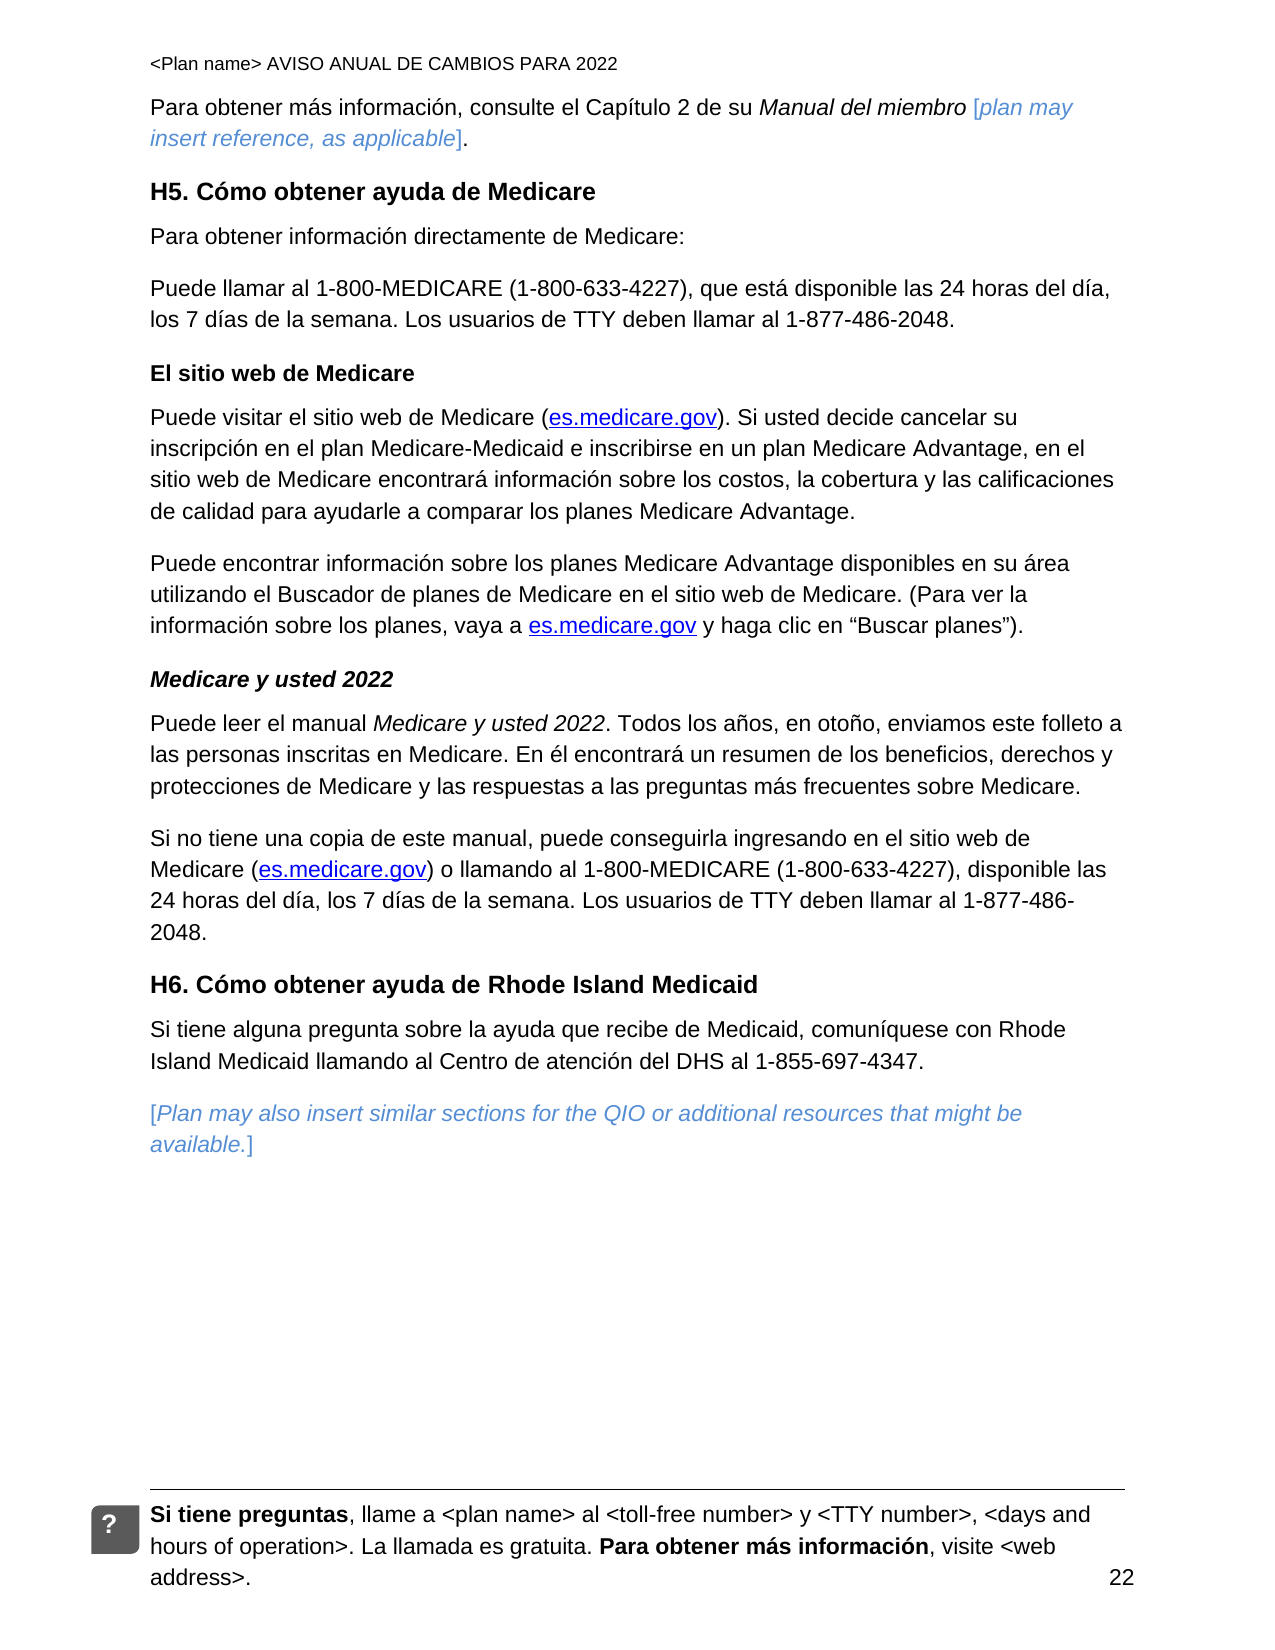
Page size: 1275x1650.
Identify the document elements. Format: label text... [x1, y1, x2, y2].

subtitle H6. Cómo obtener ayuda de Rhode Island Medicaid [150, 967, 1050, 1000]
text Puede visitar el sitio web de Medicare (es.medicare.gov). Si usted decide cancelar su inscripción en el plan Medicare-Medicaid e inscribirse en un plan Medicare Advantage, en el sitio web de Medicare encontrará información sobre los costos, la cobertura y las calificaciones de calidad para ayudarle a comparar los planes Medicare Advantage. [150, 400, 1125, 525]
text El sitio web de Medicare [150, 354, 1050, 388]
text [Plan may also insert similar sections for the QIO or additional resources that might be available.] [150, 1096, 1125, 1159]
subtitle H5. Cómo obtener ayuda de Medicare [150, 173, 1050, 207]
text Puede leer el manual Medicare y usted 2022. Todos los años, en otoño, enviamos este folleto a las personas inscritas en Medicare. En él encontrará un resumen de los beneficios, derechos y protecciones de Medicare y las respuestas a las preguntas más frecuentes sobre Medicare. [150, 707, 1125, 800]
text Puede encontrar información sobre los planes Medicare Advantage disponibles en su área utilizando el Buscador de planes de Medicare en el sitio web de Medicare. (Para ver la información sobre los planes, vaya a es.medicare.gov y haga clic en “Buscar planes”). [150, 546, 1125, 640]
text Para obtener información directamente de Medicare: [150, 219, 1125, 250]
text Medicare y usted 2022 [150, 661, 1050, 694]
text Si tiene alguna pregunta sobre la ayuda que recibe de Medicaid, comuníquese con Rhode Island Medicaid llamando al Centro de atención del DHS al 1-855-697-4347. [150, 1013, 1125, 1075]
text Para obtener más información, consulte el Capítulo 2 de su Manual del miembro [plan may insert reference, as applicable]. [150, 90, 1125, 152]
text Puede llamar al 1-800-MEDICARE (1-800-633-4227), que está disponible las 24 horas del día, los 7 días de la semana. Los usuarios de TTY deben llamar al 1-877-486-2048. [150, 271, 1125, 334]
text Si no tiene una copia de este manual, puede conseguirla ingresando en el sitio web de Medicare (es.medicare.gov) o llamando al 1-800-MEDICARE (1-800-633-4227), disponible las 24 horas del día, los 7 días de la semana. Los usuarios de TTY deben llamar al 1-877-486-2048. [150, 821, 1125, 946]
